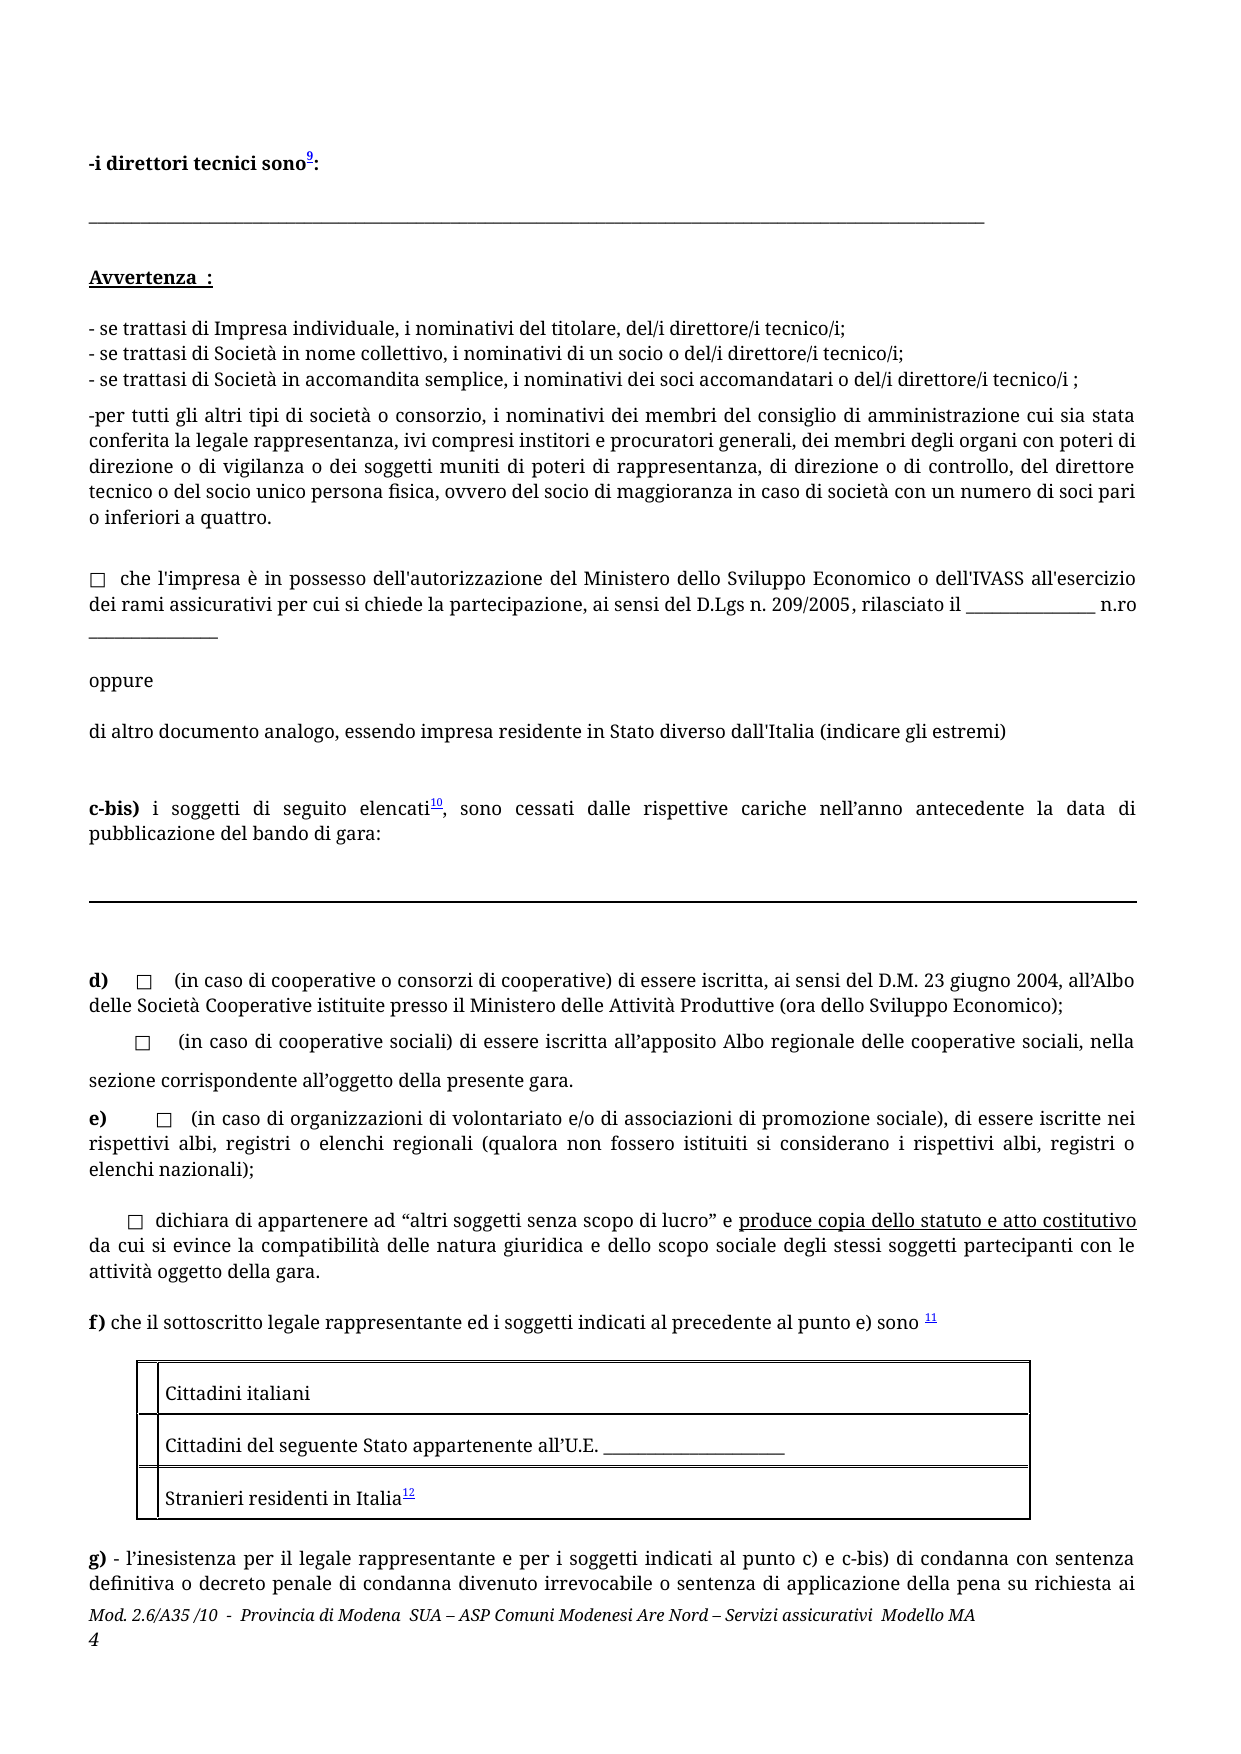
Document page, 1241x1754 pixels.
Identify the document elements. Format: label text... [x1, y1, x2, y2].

text Avvertenza : [89, 264, 1137, 290]
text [89, 1545, 1137, 1596]
text c-bis) i soggetti di seguito elencati10, sono cessati dalle rispettive cariche nell’anno antecedente la data di pubblicazione del bando di gara: [89, 795, 1137, 846]
text □ che l'impresa è in possesso dell'autorizzazione del Ministero dello Sviluppo Economico o dell'IVASS all'esercizio dei rami assicurativi per cui si chiede la partecipazione, ai sensi del D.Lgs n. 209/2005, rilasciato il _______________ n.ro _______________ [89, 565, 1137, 642]
table_cell Cittadini del seguente Stato appartenente all’U.E. _____________________ [159, 1413, 1029, 1465]
table_cell [138, 1468, 157, 1518]
text - se trattasi di Società in nome collettivo, i nominativi di un socio o del/i direttore/i tecnico/i; [89, 340, 1137, 366]
table_header Cittadini italiani [159, 1363, 1029, 1413]
text - se trattasi di Impresa individuale, i nominativi del titolare, del/i direttore/i tecnico/i; [89, 315, 1137, 340]
text -per tutti gli altri tipi di società o consorzio, i nominativi dei membri del consiglio di amministrazione cui sia stata conferita la legale rappresentanza, ivi compresi institori e procuratori generali, dei membri degli organi con poteri di direzione o di vigilanza o dei soggetti muniti di poteri di rappresentanza, di direzione o di controllo, del direttore tecnico o del socio unico persona fisica, ovvero del socio di maggioranza in caso di società con un numero di soci pari o inferiori a quattro. [89, 402, 1137, 529]
text -i direttori tecnici sono9: [89, 148, 1137, 176]
text d) □ (in caso di cooperative o consorzi di cooperative) di essere iscritta, ai sensi del D.M. 23 giugno 2004, all’Albo delle Società Cooperative istituite presso il Ministero delle Attività Produttive (ora dello Sviluppo Economico); [89, 967, 1137, 1018]
text f) che il sottoscritto legale rappresentante ed i soggetti indicati al precedente al punto e) sono 11 [89, 1309, 1137, 1335]
table_cell [138, 1415, 157, 1465]
text - se trattasi di Società in accomandita semplice, i nominativi dei soci accomandatari o del/i direttore/i tecnico/i ; [89, 366, 1137, 391]
text ________________________________________________________________________________________________________ [89, 202, 1137, 227]
text □ (in caso di cooperative sociali) di essere iscritta all’apposito Albo regionale delle cooperative sociali, nella sezione corrispondente all’oggetto della presente gara. [89, 1029, 1137, 1092]
text □ dichiara di appartenere ad “altri soggetti senza scopo di lucro” e produce copia dello statuto e atto costitutivo da cui si evince la compatibilità delle natura giuridica e dello scopo sociale degli stessi soggetti partecipanti con le attività oggetto della gara. [89, 1207, 1137, 1284]
table_cell Stranieri residenti in Italia12 [158, 1465, 1029, 1518]
text e) □ (in caso di organizzazioni di volontariato e/o di associazioni di promozione sociale), di essere iscritte nei rispettivi albi, registri o elenchi regionali (qualora non fossero istituiti si considerano i rispettivi albi, registri o elenchi nazionali); [89, 1105, 1137, 1182]
table_header [138, 1363, 157, 1413]
text oppure [89, 667, 1137, 693]
text di altro documento analogo, essendo impresa residente in Stato diverso dall'Italia (indicare gli estremi) [89, 718, 1137, 744]
